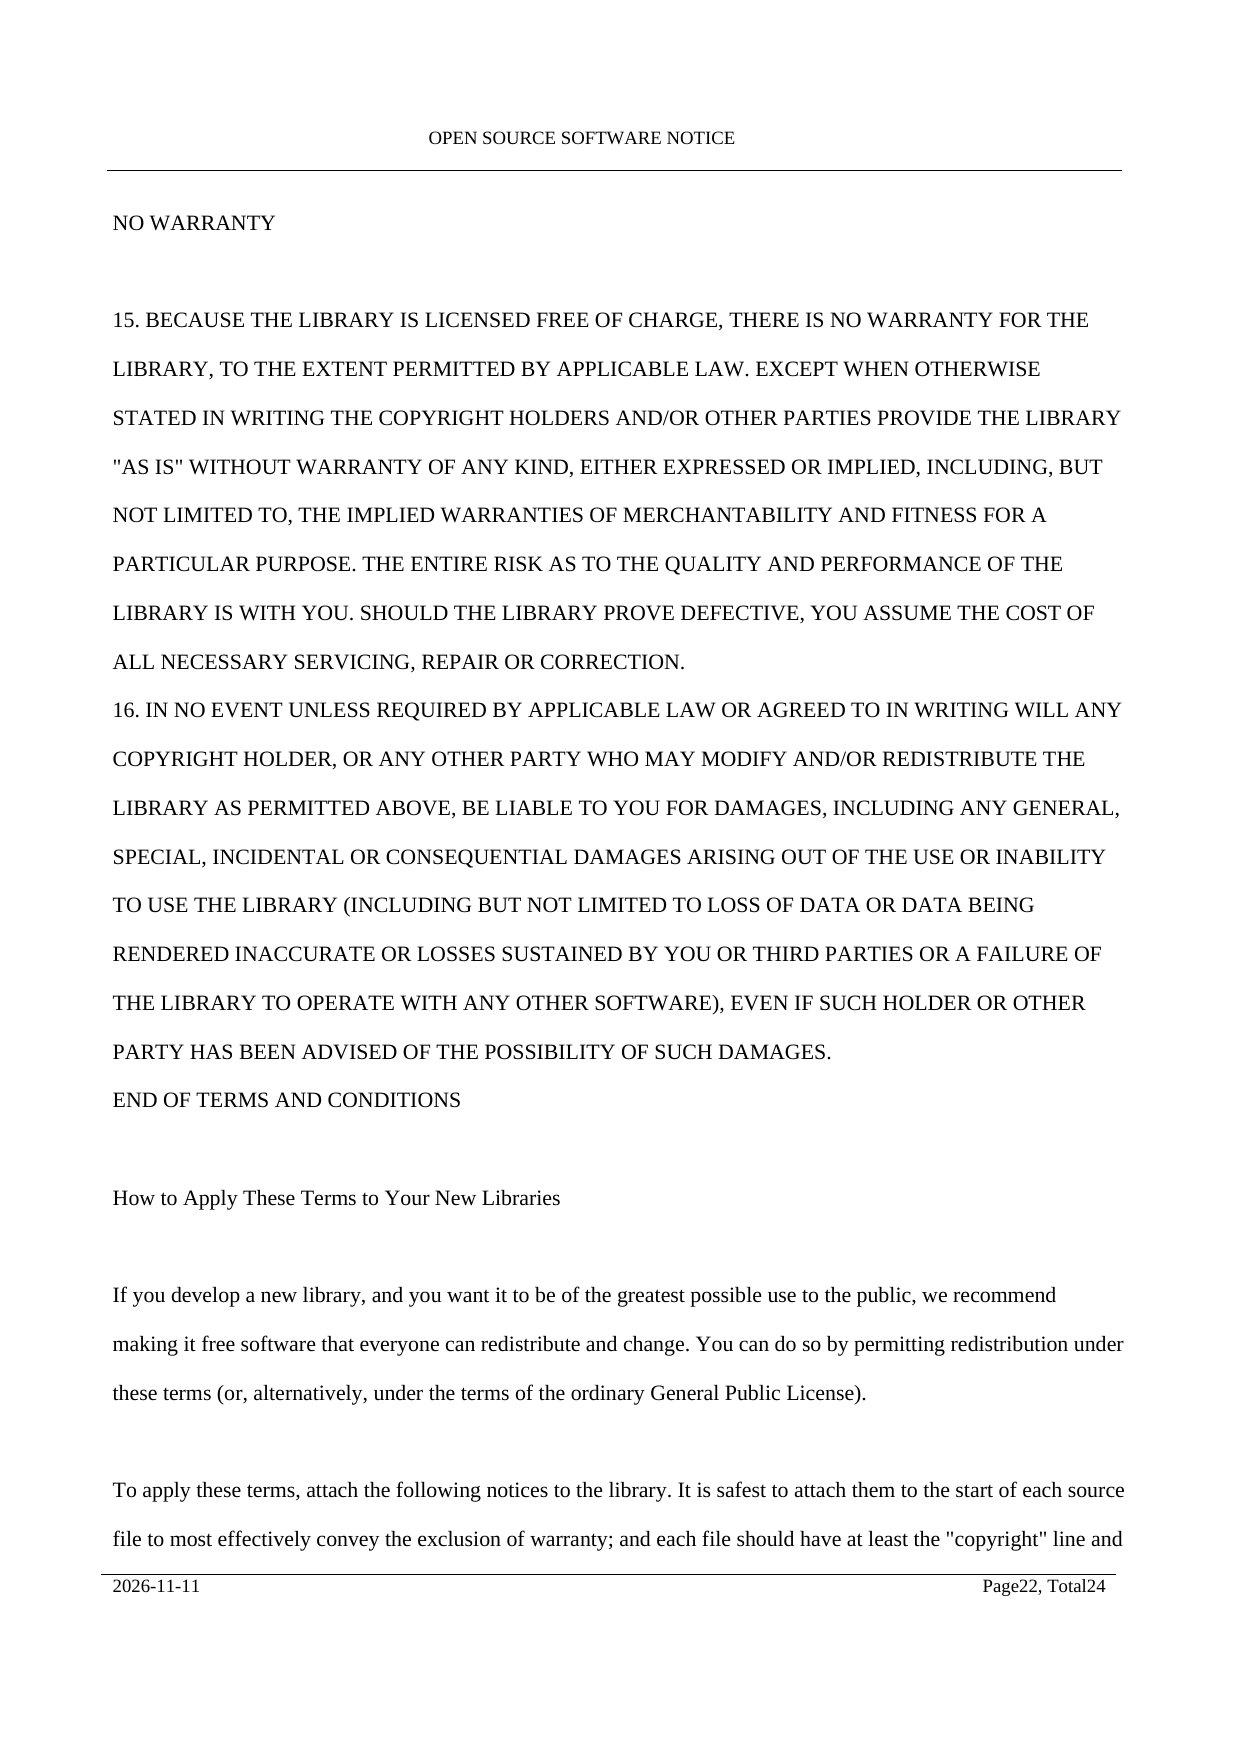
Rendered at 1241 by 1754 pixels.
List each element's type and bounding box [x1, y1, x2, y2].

text [112, 206, 1128, 1555]
